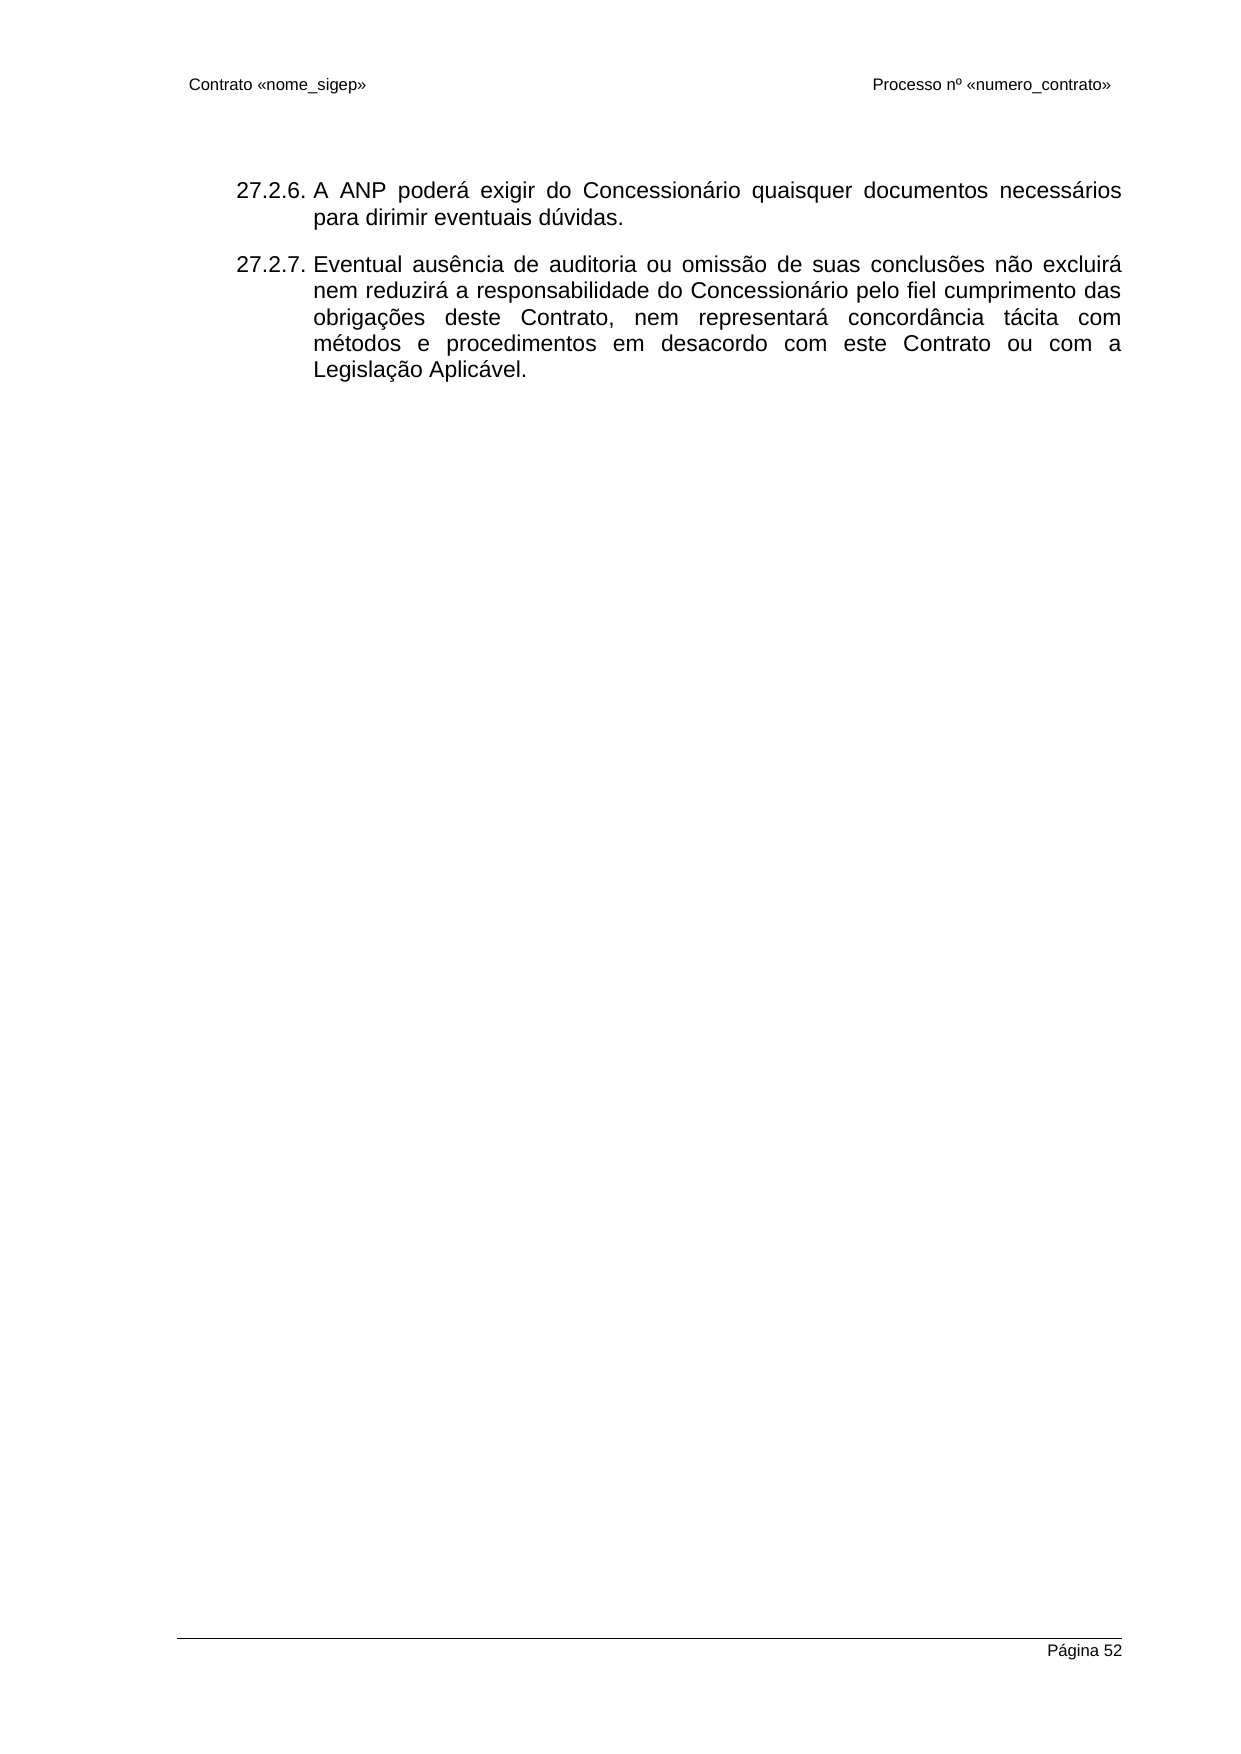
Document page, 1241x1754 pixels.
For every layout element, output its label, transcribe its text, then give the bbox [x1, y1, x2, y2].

text Eventual ausência de auditoria ou omissão de suas conclusões não excluirá nem reduzirá a responsabilidade do Concessionário pelo fiel cumprimento das obrigações deste Contrato, nem representará concordância tácita com métodos e procedimentos em desacordo com este Contrato ou com a Legislação Aplicável. [236, 251, 1122, 382]
text A ANP poderá exigir do Concessionário quaisquer documentos necessários para dirimir eventuais dúvidas. [236, 177, 1122, 230]
